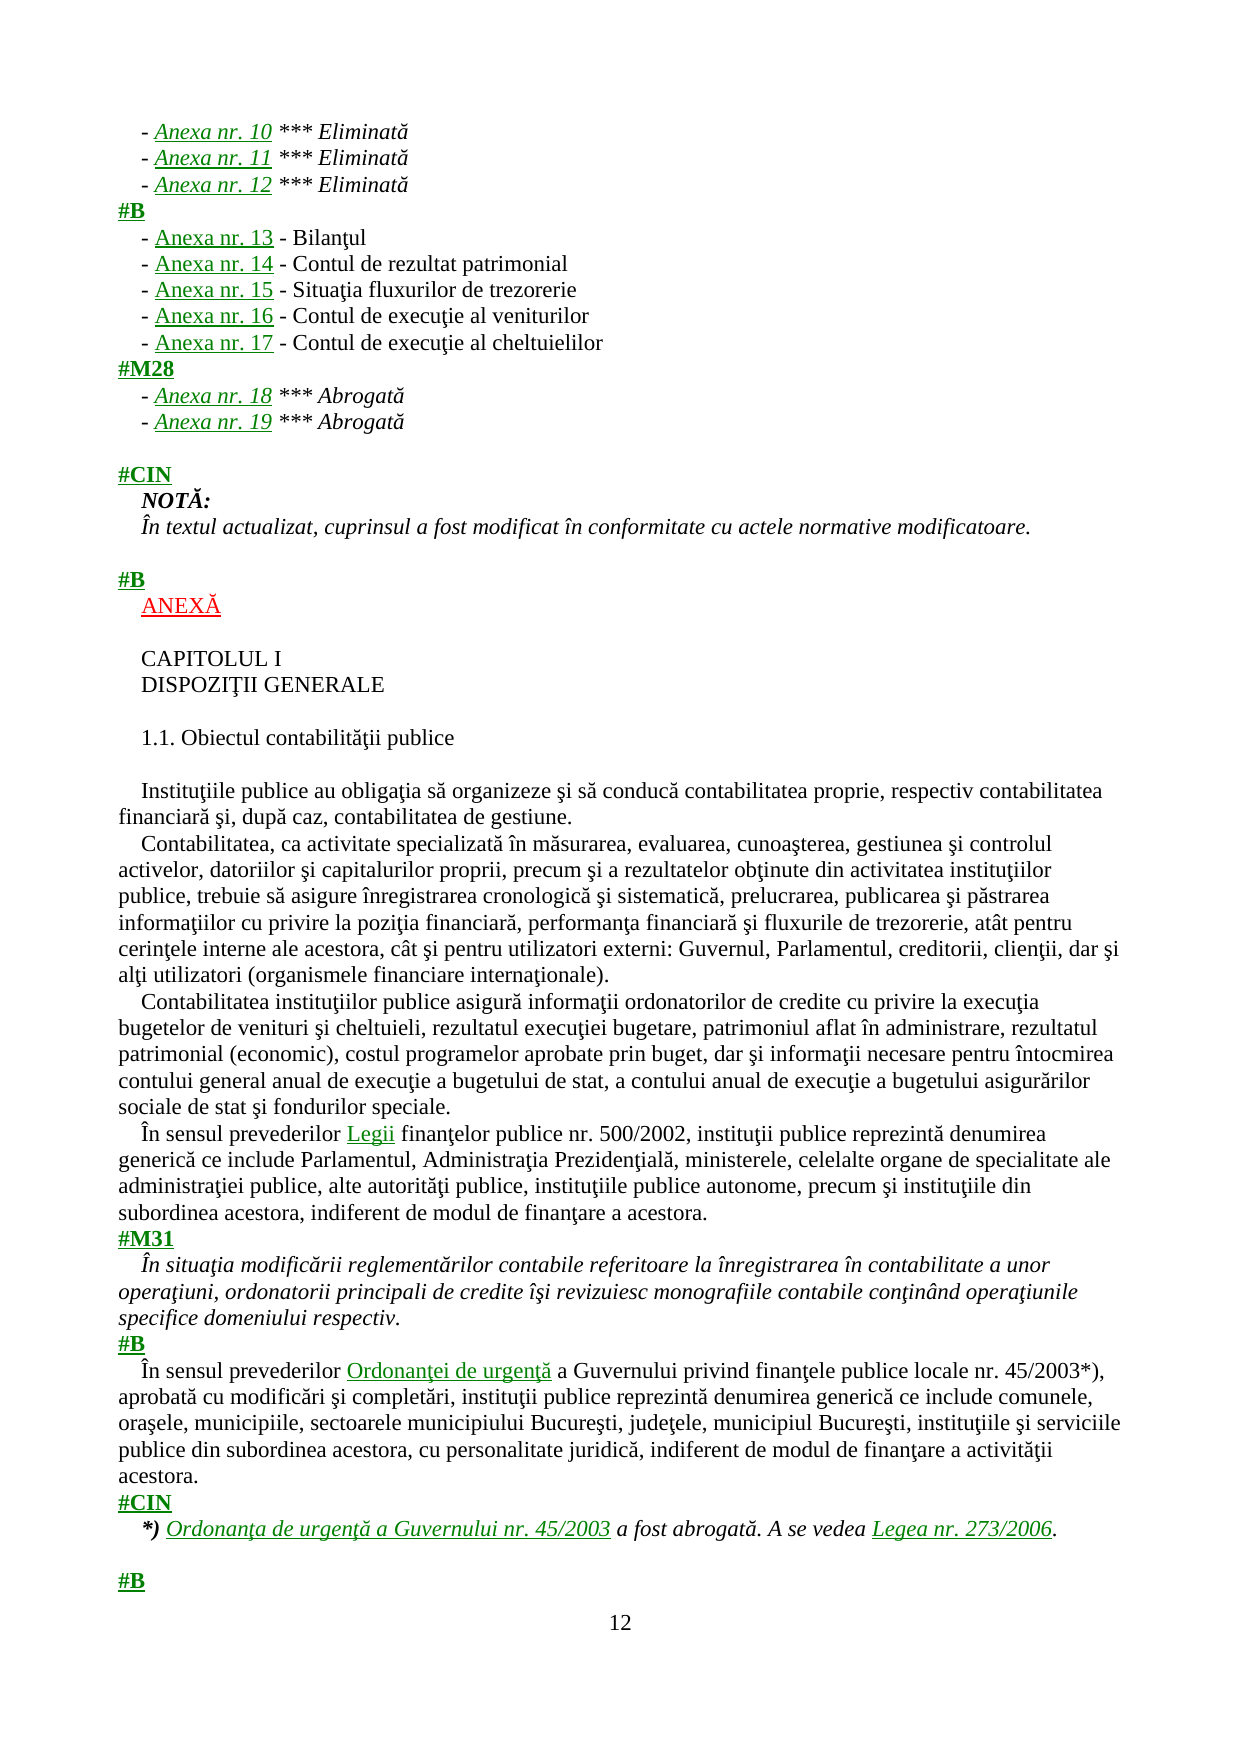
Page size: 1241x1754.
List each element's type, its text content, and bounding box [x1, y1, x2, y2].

text - Anexa nr. 19 *** Abrogată [118, 408, 1122, 434]
text #B [118, 197, 1122, 223]
text Instituţiile publice au obligaţia să organizeze şi să conducă contabilitatea proprie, respectiv contabilitatea financiară şi, după caz, contabilitatea de gestiune. [118, 777, 1122, 830]
text - Anexa nr. 18 *** Abrogată [118, 382, 1122, 408]
text - Anexa nr. 17 - Contul de execuţie al cheltuielilor [118, 329, 1122, 355]
text - Anexa nr. 10 *** Eliminată [118, 118, 1122, 144]
text #B [118, 1568, 1122, 1594]
text #M28 [118, 355, 1122, 382]
text DISPOZIŢII GENERALE [118, 672, 1122, 698]
text #B [118, 566, 1122, 592]
text - Anexa nr. 14 - Contul de rezultat patrimonial [118, 250, 1122, 276]
text În textul actualizat, cuprinsul a fost modificat în conformitate cu actele normative modificatoare. [118, 513, 1122, 540]
text 1.1. Obiectul contabilităţii publice [118, 724, 1122, 751]
text #CIN [118, 1488, 1122, 1515]
text - Anexa nr. 13 - Bilanţul [118, 223, 1122, 250]
text ANEXĂ [118, 592, 1122, 619]
text În situaţia modificării reglementărilor contabile referitoare la înregistrarea în contabilitate a unor operaţiuni, ordonatorii principali de credite îşi revizuiesc monografiile contabile conţinând operaţiunile specifice domeniului respectiv. [118, 1251, 1122, 1330]
text #CIN [118, 461, 1122, 487]
text - Anexa nr. 11 *** Eliminată [118, 144, 1122, 171]
text În sensul prevederilor Ordonanţei de urgenţă a Guvernului privind finanţele publice locale nr. 45/2003*), aprobată cu modificări şi completări, instituţii publice reprezintă denumirea generică ce include comunele, oraşele, municipiile, sectoarele municipiului Bucureşti, judeţele, municipiul Bucureşti, instituţiile şi serviciile publice din subordinea acestora, cu personalitate juridică, indiferent de modul de finanţare a activităţii acestora. [118, 1357, 1122, 1488]
text #M31 [118, 1225, 1122, 1251]
text - Anexa nr. 16 - Contul de execuţie al veniturilor [118, 303, 1122, 329]
text *) Ordonanţa de urgenţă a Guvernului nr. 45/2003 a fost abrogată. A se vedea Legea nr. 273/2006. [118, 1515, 1122, 1541]
text Contabilitatea, ca activitate specializată în măsurarea, evaluarea, cunoaşterea, gestiunea şi controlul activelor, datoriilor şi capitalurilor proprii, precum şi a rezultatelor obţinute din activitatea instituţiilor publice, trebuie să asigure înregistrarea cronologică şi sistematică, prelucrarea, publicarea şi păstrarea informaţiilor cu privire la poziţia financiară, performanţa financiară şi fluxurile de trezorerie, atât pentru cerinţele interne ale acestora, cât şi pentru utilizatori externi: Guvernul, Parlamentul, creditorii, clienţii, dar şi alţi utilizatori (organismele financiare internaţionale). [118, 830, 1122, 988]
text CAPITOLUL I [118, 645, 1122, 672]
text Contabilitatea instituţiilor publice asigură informaţii ordonatorilor de credite cu privire la execuţia bugetelor de venituri şi cheltuieli, rezultatul execuţiei bugetare, patrimoniul aflat în administrare, rezultatul patrimonial (economic), costul programelor aprobate prin buget, dar şi informaţii necesare pentru întocmirea contului general anual de execuţie a bugetului de stat, a contului anual de execuţie a bugetului asigurărilor sociale de stat şi fondurilor speciale. [118, 988, 1122, 1119]
text #B [118, 1330, 1122, 1357]
text - Anexa nr. 12 *** Eliminată [118, 171, 1122, 197]
text În sensul prevederilor Legii finanţelor publice nr. 500/2002, instituţii publice reprezintă denumirea generică ce include Parlamentul, Administraţia Prezidenţială, ministerele, celelalte organe de specialitate ale administraţiei publice, alte autorităţi publice, instituţiile publice autonome, precum şi instituţiile din subordinea acestora, indiferent de modul de finanţare a acestora. [118, 1119, 1122, 1225]
text - Anexa nr. 15 - Situaţia fluxurilor de trezorerie [118, 276, 1122, 303]
text NOTĂ: [118, 487, 1122, 513]
